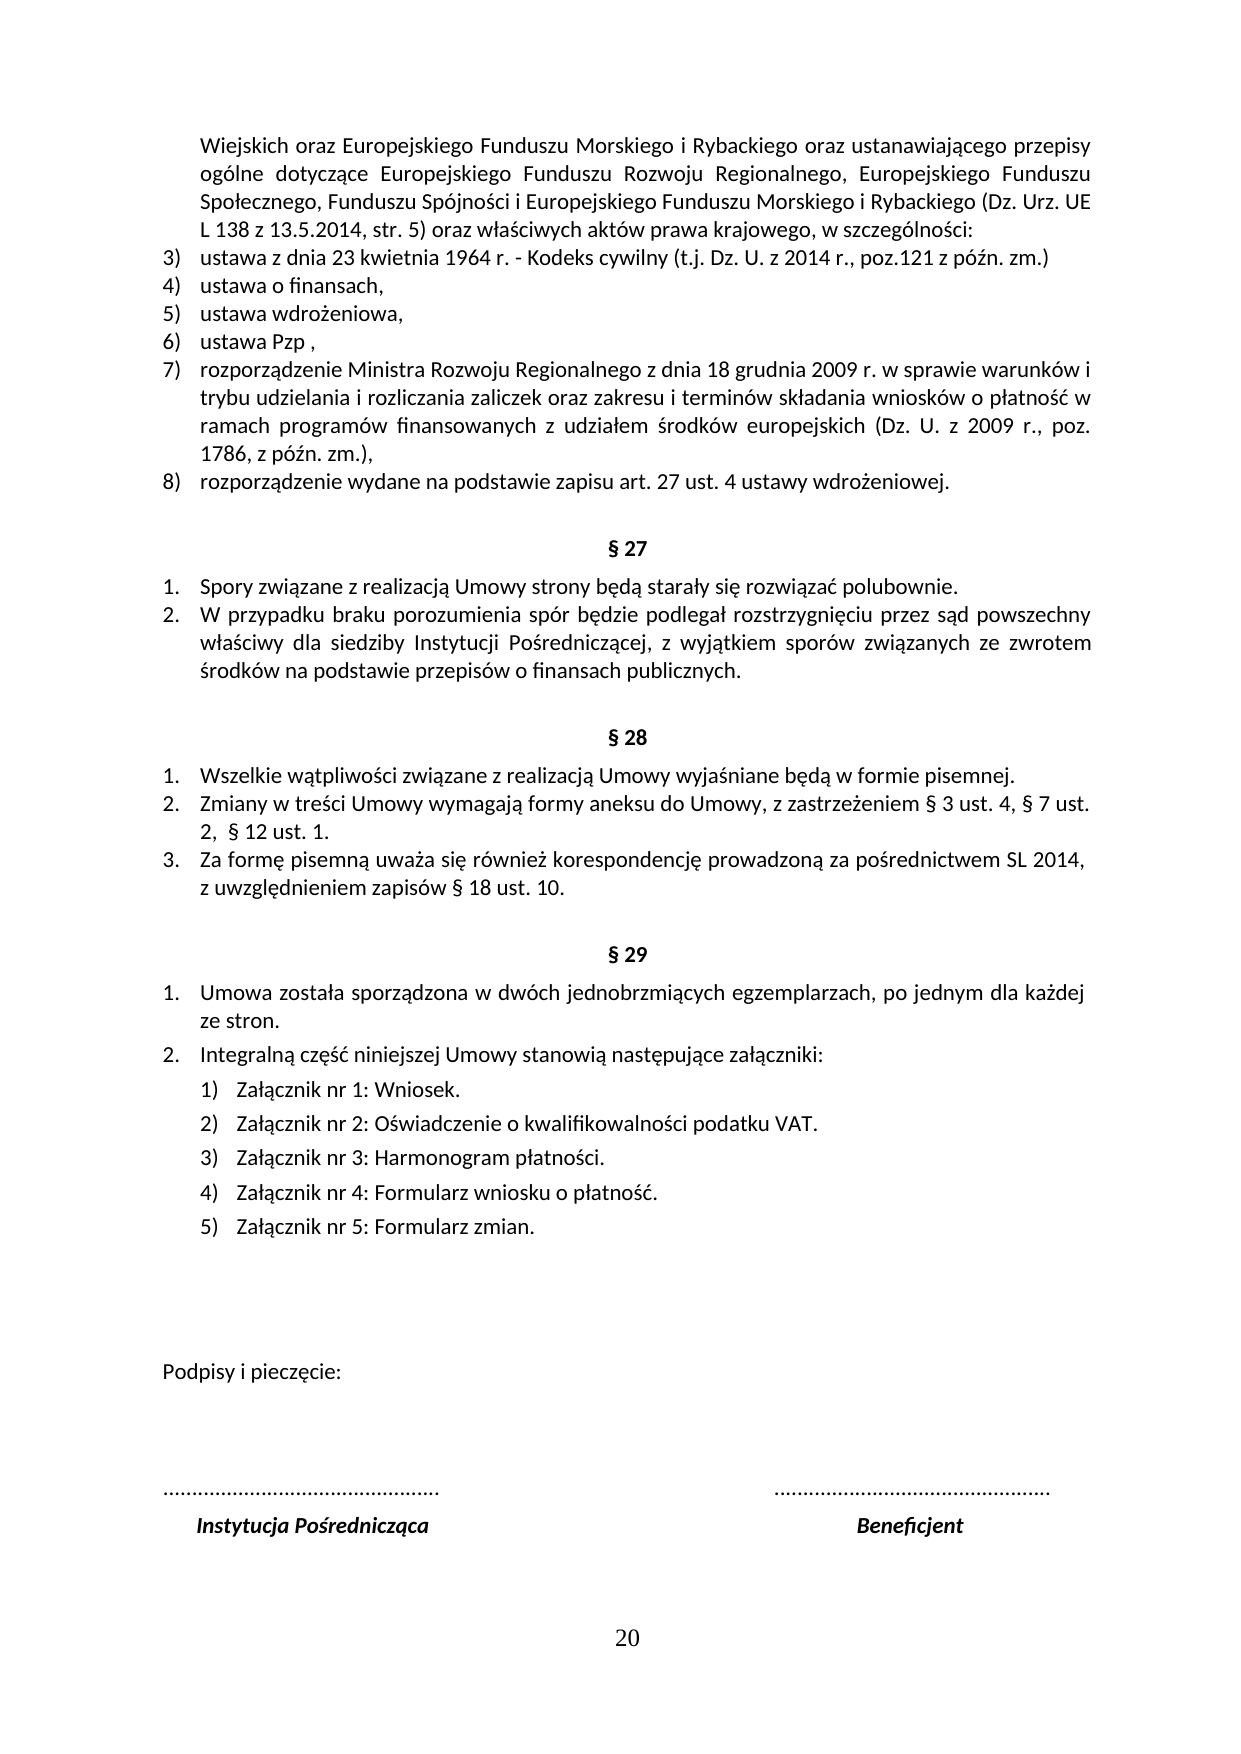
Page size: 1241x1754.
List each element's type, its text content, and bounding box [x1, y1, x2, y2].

list Zmiany w treści Umowy wymagają formy aneksu do Umowy, z zastrzeżeniem § 3 ust. 4, § 7 ust. 2, § 12 ust. 1. [162, 789, 1092, 845]
list Załącznik nr 4: Formularz wniosku o płatność. [200, 1178, 1092, 1206]
list ustawa o finansach, [162, 271, 1092, 299]
list Wszelkie wątpliwości związane z realizacją Umowy wyjaśniane będą w formie pisemnej. [162, 761, 1092, 789]
list rozporządzenie wydane na podstawie zapisu art. 27 ust. 4 ustawy wdrożeniowej. [162, 467, 1092, 495]
text Instytucja Pośrednicząca Beneficjent [162, 1511, 1092, 1539]
list ustawa z dnia 23 kwietnia 1964 r. - Kodeks cywilny (t.j. Dz. U. z 2014 r., poz.121 z późn. zm.) [162, 243, 1092, 271]
text ................................................ ................................................ [162, 1473, 1092, 1501]
list Umowa została sporządzona w dwóch jednobrzmiących egzemplarzach, po jednym dla każdej ze stron. [162, 978, 1092, 1034]
list ustawa Pzp , [162, 327, 1092, 355]
list W przypadku braku porozumienia spór będzie podlegał rozstrzygnięciu przez sąd powszechny właściwy dla siedziby Instytucji Pośredniczącej, z wyjątkiem sporów związanych ze zwrotem środków na podstawie przepisów o finansach publicznych. [162, 600, 1092, 684]
list rozporządzenie Ministra Rozwoju Regionalnego z dnia 18 grudnia 2009 r. w sprawie warunków i trybu udzielania i rozliczania zaliczek oraz zakresu i terminów składania wniosków o płatność w ramach programów finansowanych z udziałem środków europejskich (Dz. U. z 2009 r., poz. 1786, z późn. zm.), [162, 355, 1092, 467]
list Załącznik nr 5: Formularz zmian. [200, 1212, 1092, 1240]
list Spory związane z realizacją Umowy strony będą starały się rozwiązać polubownie. [162, 572, 1092, 600]
list Załącznik nr 2: Oświadczenie o kwalifikowalności podatku VAT. [200, 1109, 1092, 1137]
list Załącznik nr 1: Wniosek. [200, 1075, 1092, 1103]
text § 27 [162, 534, 1092, 562]
text Podpisy i pieczęcie: [162, 1357, 1092, 1385]
text § 28 [162, 723, 1092, 751]
list Integralną część niniejszej Umowy stanowią następujące załączniki: [162, 1041, 1092, 1068]
list Za formę pisemną uważa się również korespondencję prowadzoną za pośrednictwem SL 2014, z uwzględnieniem zapisów § 18 ust. 10. [162, 845, 1092, 901]
text § 29 [162, 940, 1092, 968]
list Załącznik nr 3: Harmonogram płatności. [200, 1143, 1092, 1171]
list ustawa wdrożeniowa, [162, 299, 1092, 327]
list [162, 131, 1092, 243]
